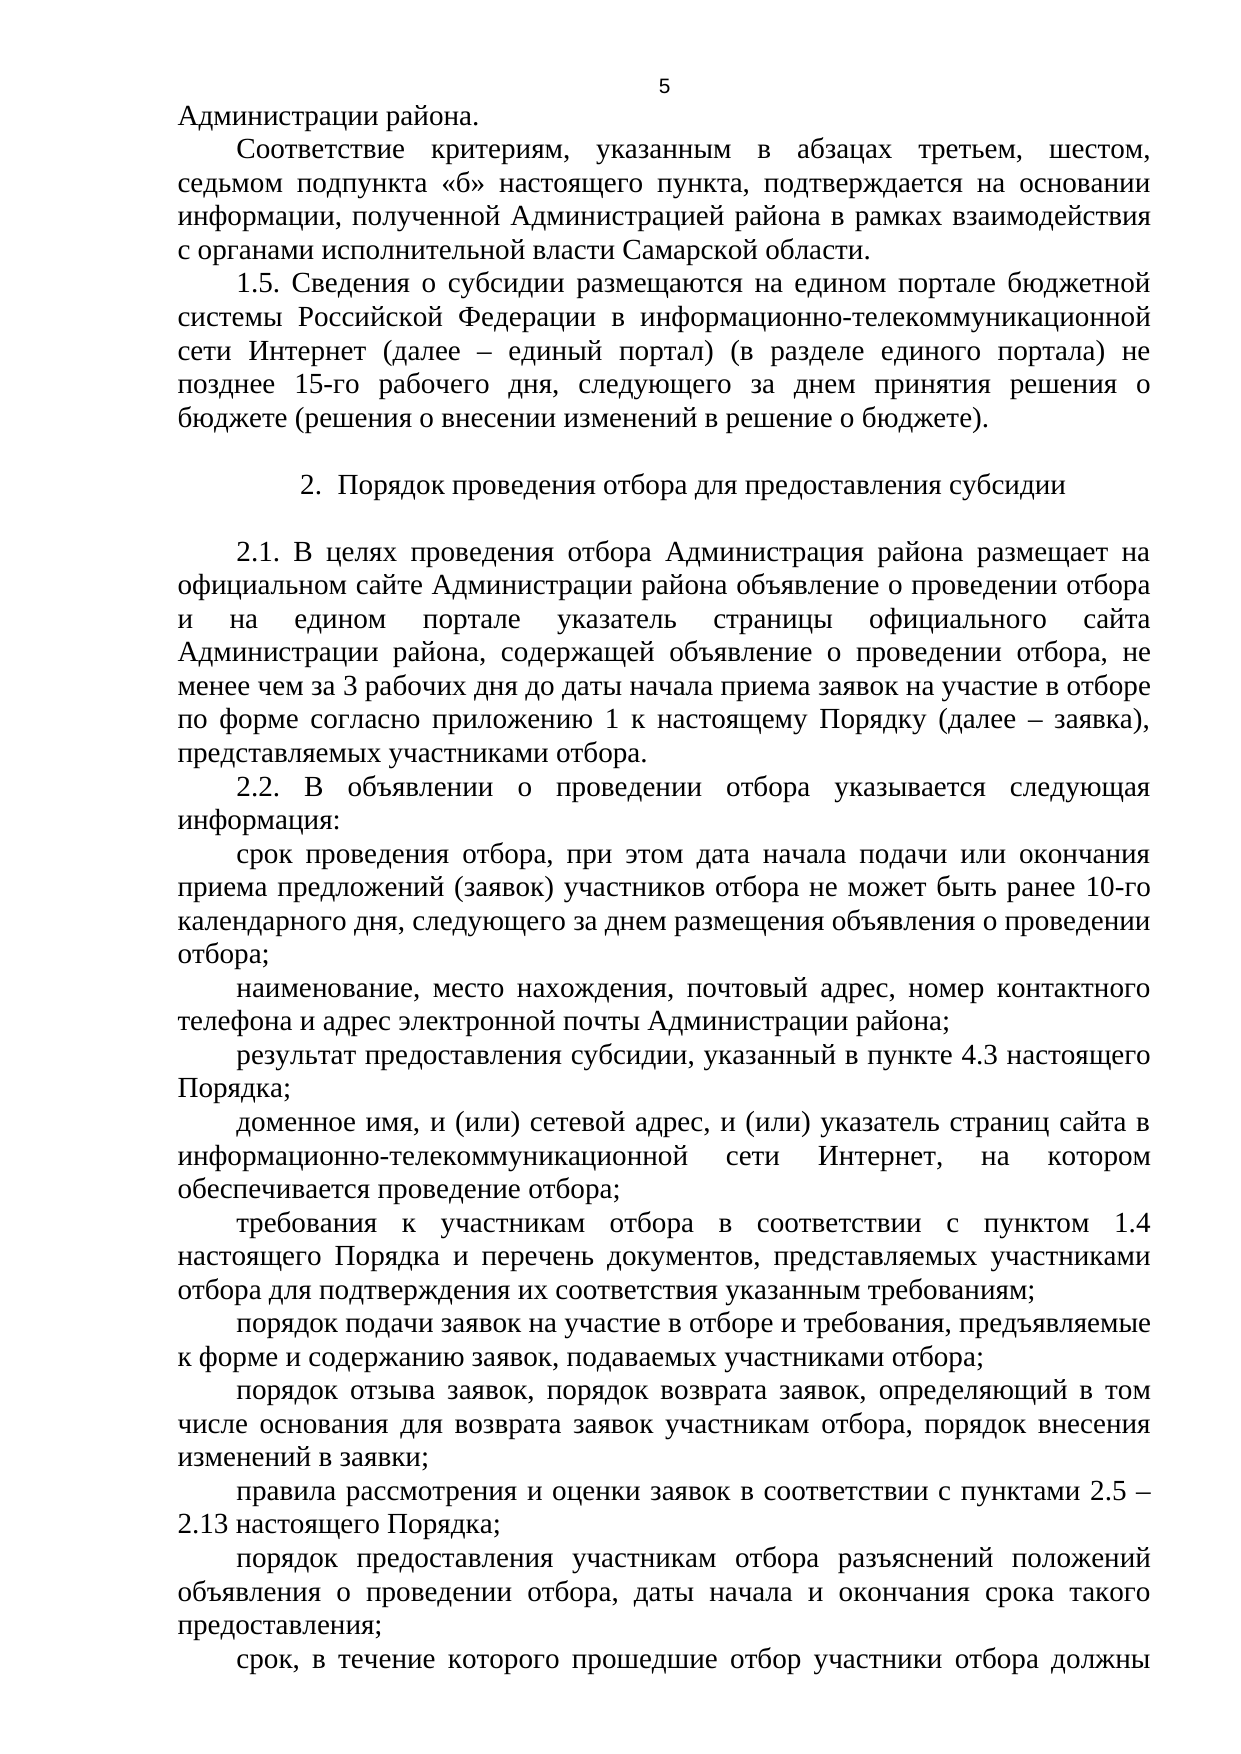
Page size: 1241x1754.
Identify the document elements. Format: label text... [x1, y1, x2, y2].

text 1.5. Сведения о субсидии размещаются на едином портале бюджетной системы Российской Федерации в информационно-телекоммуникационной сети Интернет (далее – единый портал) (в разделе единого портала) не позднее 15-го рабочего дня, следующего за днем принятия решения о бюджете (решения о внесении изменений в решение о бюджете). [177, 266, 1152, 433]
text правила рассмотрения и оценки заявок в соответствии с пунктами 2.5 – 2.13 настоящего Порядка; [177, 1473, 1152, 1540]
text результат предоставления субсидии, указанный в пункте 4.3 настоящего Порядка; [177, 1037, 1152, 1104]
text 2.2. В объявлении о проведении отбора указывается следующая информация: [177, 769, 1152, 836]
list Порядок проведения отбора для предоставления субсидии [215, 467, 1152, 500]
text наименование, место нахождения, почтовый адрес, номер контактного телефона и адрес электронной почты Администрации района; [177, 970, 1152, 1037]
text порядок предоставления участникам отбора разъяснений положений объявления о проведении отбора, даты начала и окончания срока такого предоставления; [177, 1540, 1152, 1641]
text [177, 1641, 1152, 1674]
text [177, 98, 1152, 131]
text требования к участникам отбора в соответствии с пунктом 1.4 настоящего Порядка и перечень документов, представляемых участниками отбора для подтверждения их соответствия указанным требованиям; [177, 1205, 1152, 1305]
text 2.1. В целях проведения отбора Администрация района размещает на официальном сайте Администрации района объявление о проведении отбора и на едином портале указатель страницы официального сайта Администрации района, содержащей объявление о проведении отбора, не менее чем за 3 рабочих дня до даты начала приема заявок на участие в отборе по форме согласно приложению 1 к настоящему Порядку (далее – заявка), представляемых участниками отбора. [177, 534, 1152, 769]
text порядок подачи заявок на участие в отборе и требования, предъявляемые к форме и содержанию заявок, подаваемых участниками отбора; [177, 1305, 1152, 1372]
text Соответствие критериям, указанным в абзацах третьем, шестом, седьмом подпункта «б» настоящего пункта, подтверждается на основании информации, полученной Администрацией района в рамках взаимодействия с органами исполнительной власти Самарской области. [177, 131, 1152, 266]
text порядок отзыва заявок, порядок возврата заявок, определяющий в том числе основания для возврата заявок участникам отбора, порядок внесения изменений в заявки; [177, 1372, 1152, 1473]
text доменное имя, и (или) сетевой адрес, и (или) указатель страниц сайта в информационно-телекоммуникационной сети Интернет, на котором обеспечивается проведение отбора; [177, 1104, 1152, 1205]
text срок проведения отбора, при этом дата начала подачи или окончания приема предложений (заявок) участников отбора не может быть ранее 10-го календарного дня, следующего за днем размещения объявления о проведении отбора; [177, 836, 1152, 970]
